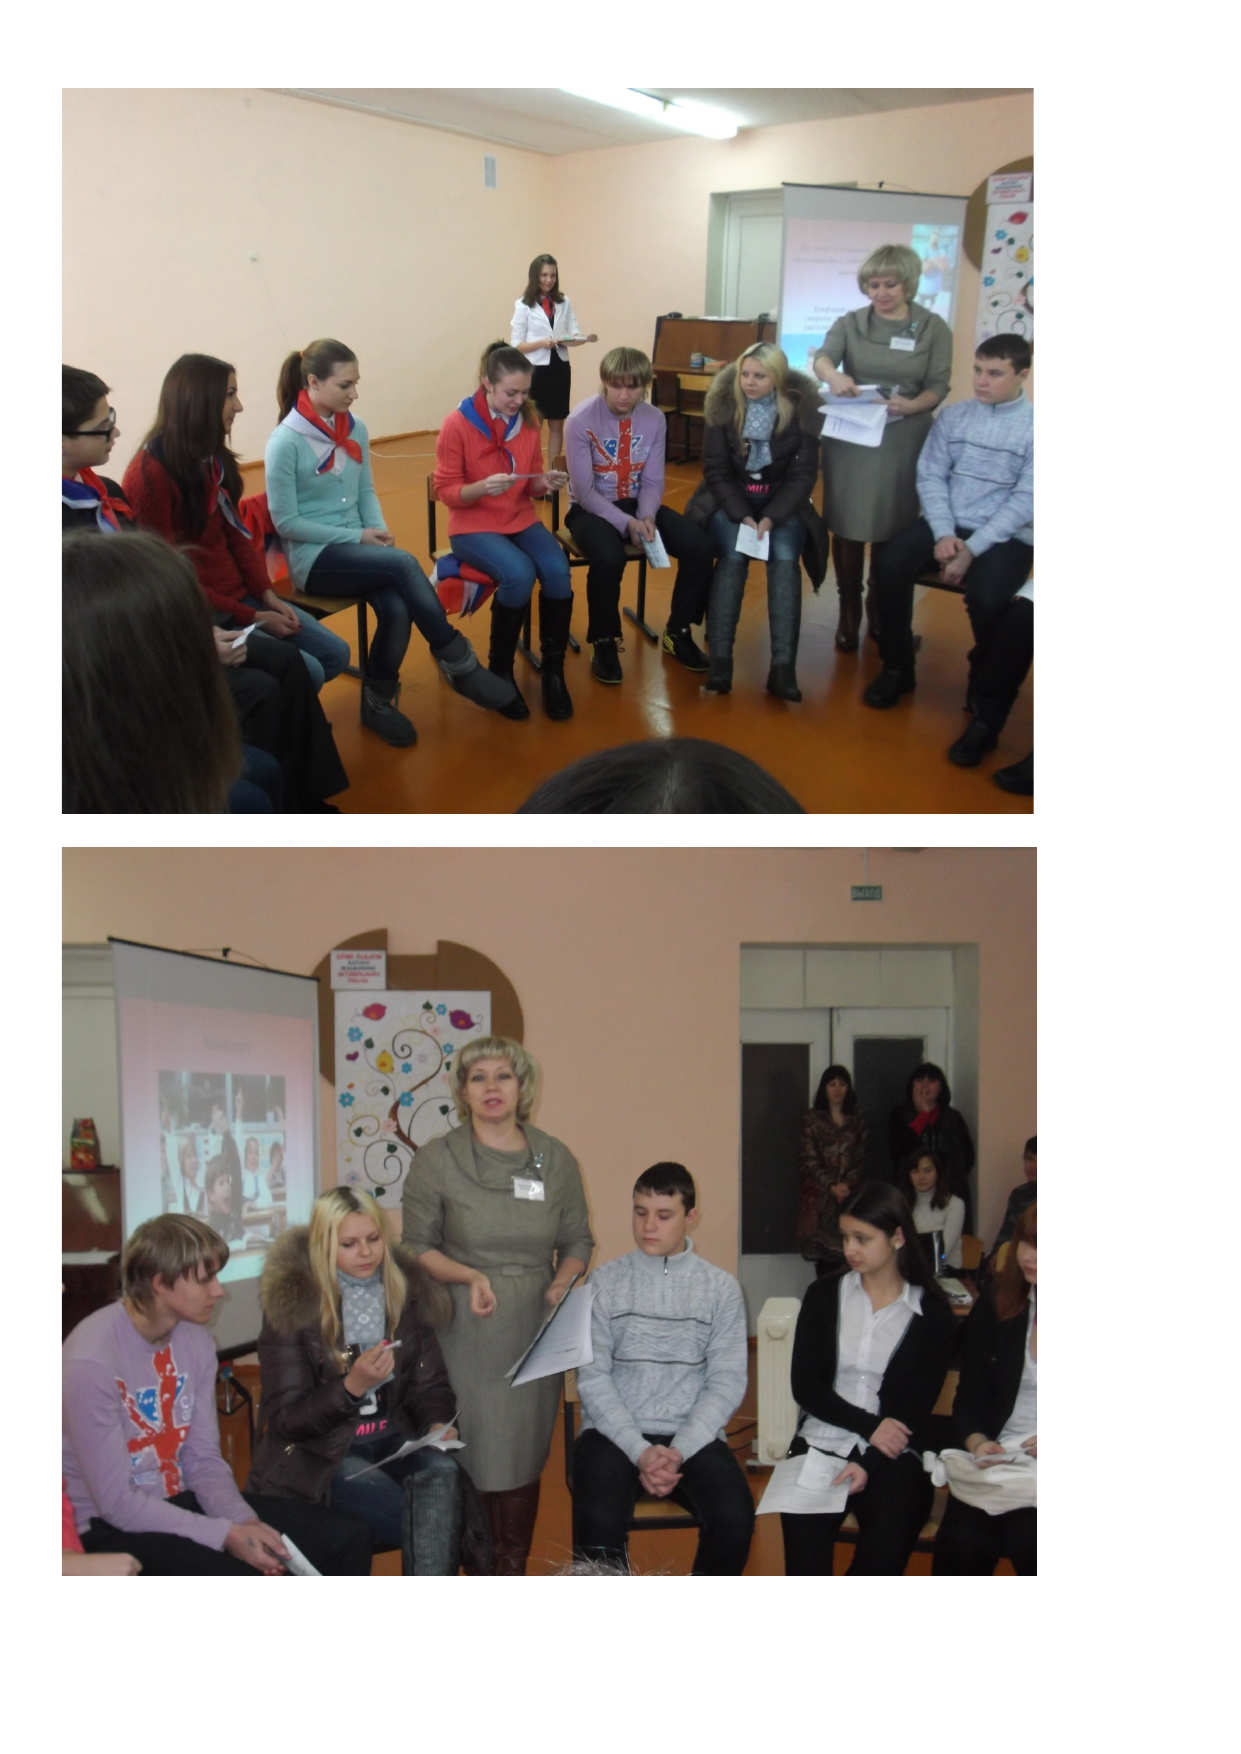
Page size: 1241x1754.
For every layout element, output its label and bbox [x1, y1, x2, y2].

picture [61, 847, 1037, 1576]
picture [61, 88, 1034, 814]
